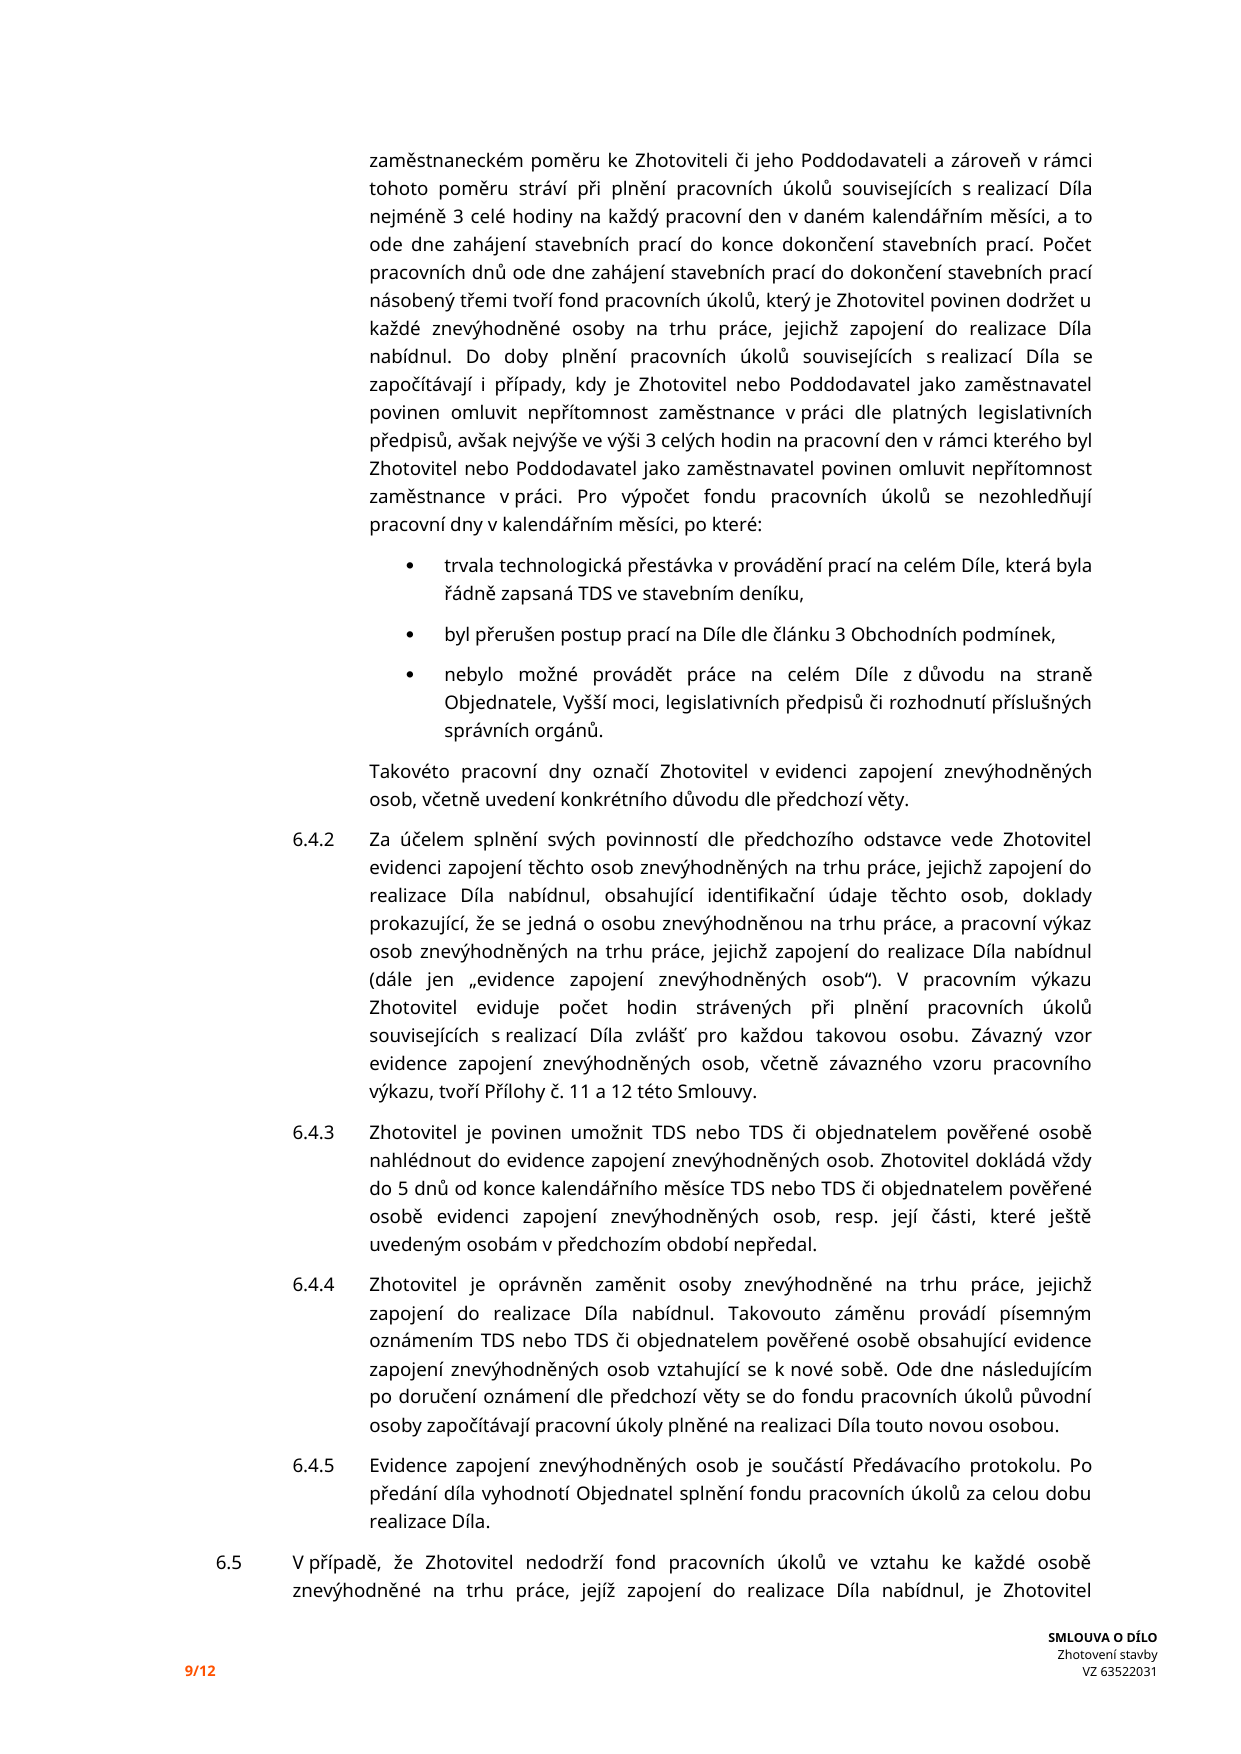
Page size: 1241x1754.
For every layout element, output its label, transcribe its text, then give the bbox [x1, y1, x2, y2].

list nebylo možné provádět práce na celém Díle z důvodu na straně Objednatele, Vyšší moci, legislativních předpisů či rozhodnutí příslušných správních orgánů. [407, 661, 1093, 743]
list trvala technologická přestávka v provádění prací na celém Díle, která byla řádně zapsaná TDS ve stavebním deníku, [407, 552, 1093, 606]
text Evidence zapojení znevýhodněných osob je součástí Předávacího protokolu. Po předání díla vyhodnotí Objednatel splnění fondu pracovních úkolů za celou dobu realizace Díla. [292, 1452, 1093, 1534]
text Zhotovitel je povinen umožnit TDS nebo TDS či objednatelem pověřené osobě nahlédnout do evidence zapojení znevýhodněných osob. Zhotovitel dokládá vždy do 5 dnů od konce kalendářního měsíce TDS nebo TDS či objednatelem pověřené osobě evidenci zapojení znevýhodněných osob, resp. její části, které ještě uvedeným osobám v předchozím období nepředal. [292, 1119, 1093, 1257]
list byl přerušen postup prací na Díle dle článku 3 Obchodních podmínek, [407, 621, 1093, 646]
text Zhotovitel je oprávněn zaměnit osoby znevýhodněné na trhu práce, jejichž zapojení do realizace Díla nabídnul. Takovouto záměnu provádí písemným oznámením TDS nebo TDS či objednatelem pověřené osobě obsahující evidence zapojení znevýhodněných osob vztahující se k nové sobě. Ode dne následujícím po doručení oznámení dle předchozí věty se do fondu pracovních úkolů původní osoby započítávají pracovní úkoly plněné na realizaci Díla touto novou osobou. [292, 1272, 1093, 1437]
list Takovéto pracovní dny označí Zhotovitel v evidenci zapojení znevýhodněných osob, včetně uvedení konkrétního důvodu dle předchozí věty. [369, 758, 1093, 811]
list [292, 147, 1093, 537]
text Za účelem splnění svých povinností dle předchozího odstavce vede Zhotovitel evidenci zapojení těchto osob znevýhodněných na trhu práce, jejichž zapojení do realizace Díla nabídnul, obsahující identifikační údaje těchto osob, doklady prokazující, že se jedná o osobu znevýhodněnou na trhu práce, a pracovní výkaz osob znevýhodněných na trhu práce, jejichž zapojení do realizace Díla nabídnul (dále jen „evidence zapojení znevýhodněných osob“). V pracovním výkazu Zhotovitel eviduje počet hodin strávených při plnění pracovních úkolů souvisejících s realizací Díla zvlášť pro každou takovou osobu. Závazný vzor evidence zapojení znevýhodněných osob, včetně závazného vzoru pracovního výkazu, tvoří Přílohy č. 11 a 12 této Smlouvy. [292, 826, 1093, 1104]
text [216, 1549, 1093, 1602]
